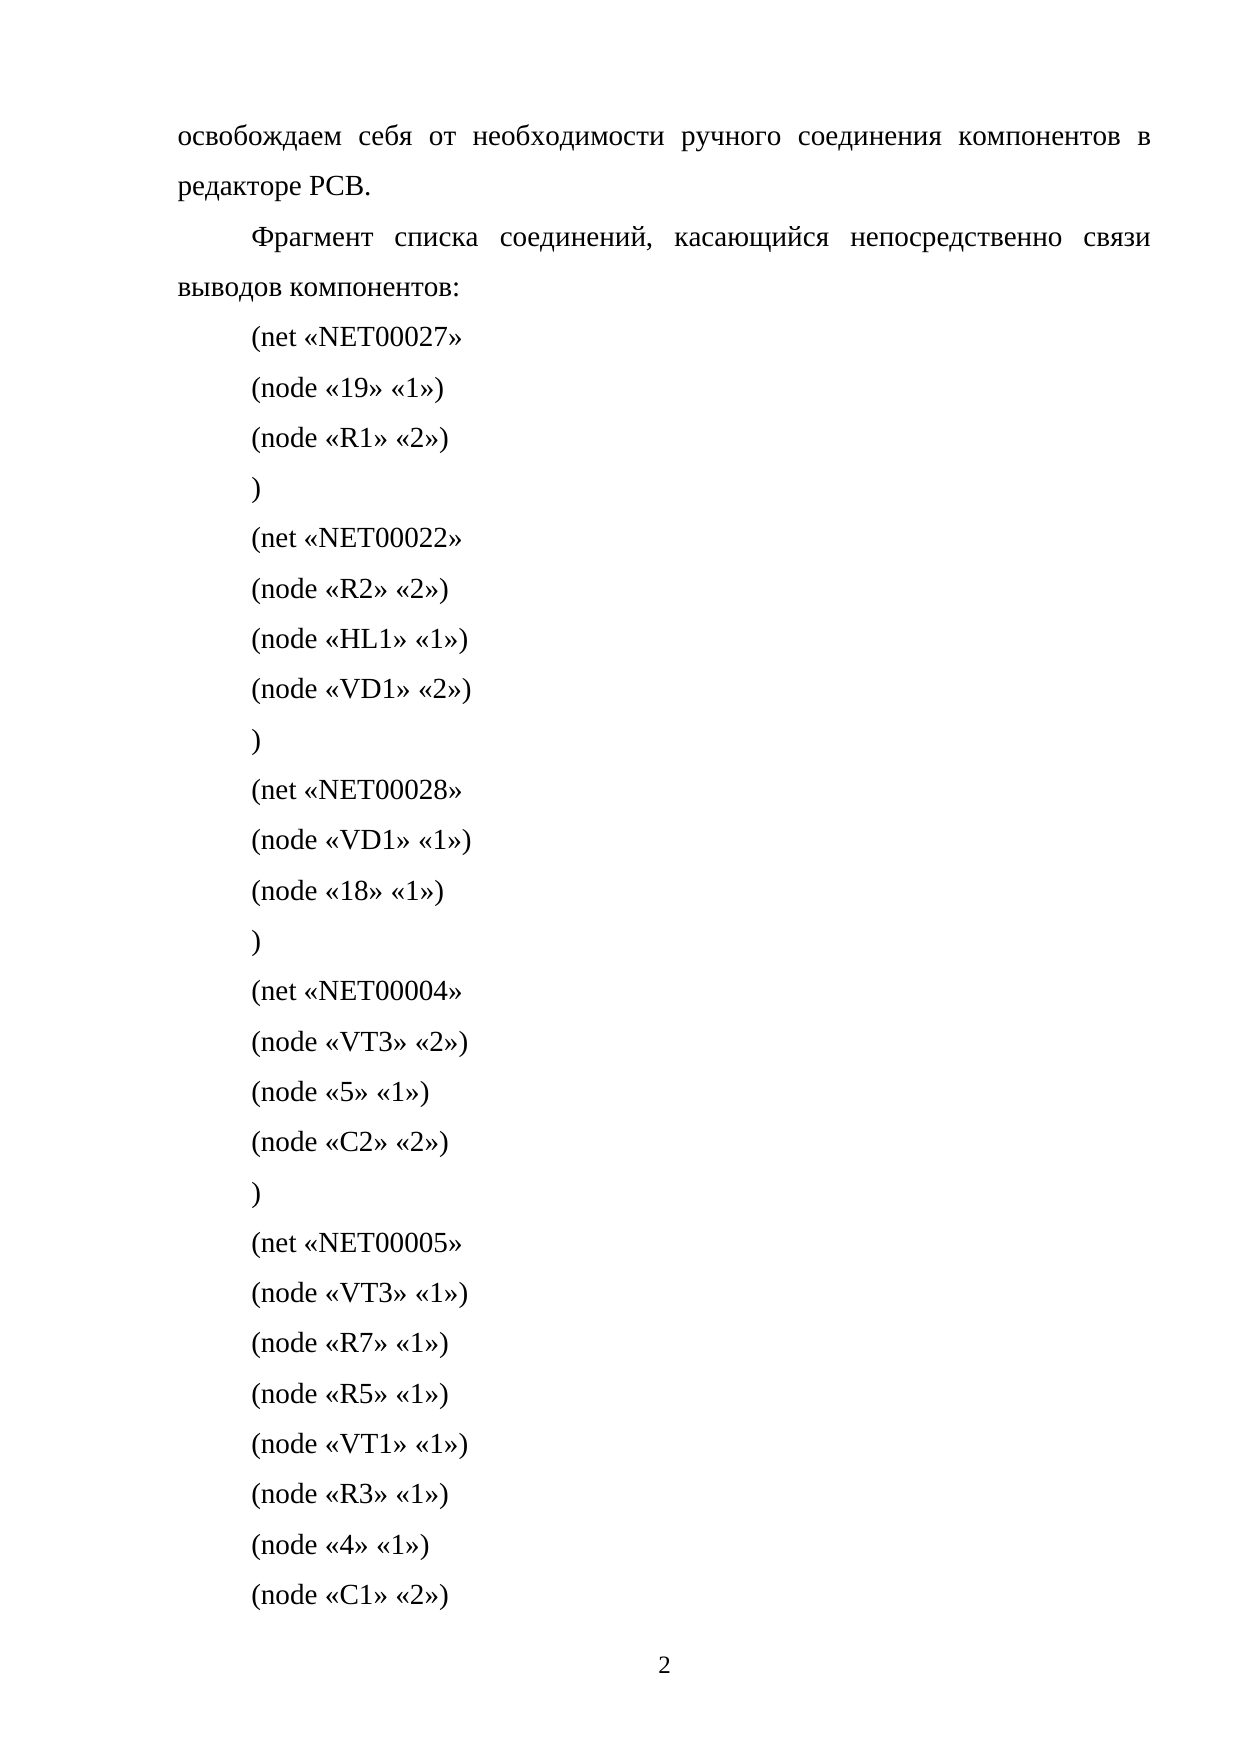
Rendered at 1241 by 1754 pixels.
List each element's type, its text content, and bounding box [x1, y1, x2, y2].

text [177, 118, 1152, 202]
text (node «HL1» «1») [177, 621, 1152, 655]
text (net «NET00005» [177, 1225, 1152, 1258]
text (net «NET00022» [177, 521, 1152, 554]
text Фрагмент списка соединений, касающийся непосредственно связи выводов компонентов: [177, 219, 1152, 303]
text (node «5» «1») [177, 1074, 1152, 1108]
text ) [177, 1175, 1152, 1208]
text (node «R2» «2») [177, 571, 1152, 604]
text (node «R5» «1») [177, 1376, 1152, 1409]
text ) [177, 722, 1152, 755]
text (net «NET00028» [177, 772, 1152, 806]
text (node «R7» «1») [177, 1326, 1152, 1359]
text (node «C1» «2») [177, 1577, 1152, 1611]
text (net «NET00004» [177, 973, 1152, 1007]
text (node «18» «1») [177, 873, 1152, 906]
text (node «VT3» «2») [177, 1024, 1152, 1057]
text (node «VT1» «1») [177, 1426, 1152, 1460]
text (node «R1» «2») [177, 420, 1152, 453]
text ) [177, 923, 1152, 957]
text (node «VT3» «1») [177, 1275, 1152, 1309]
text (net «NET00027» [177, 319, 1152, 353]
text (node «VD1» «1») [177, 822, 1152, 856]
text (node «4» «1») [177, 1527, 1152, 1560]
text ) [177, 470, 1152, 504]
text (node «C2» «2») [177, 1124, 1152, 1158]
text (node «19» «1») [177, 370, 1152, 403]
text (node «R3» «1») [177, 1477, 1152, 1510]
text (node «VD1» «2») [177, 672, 1152, 705]
